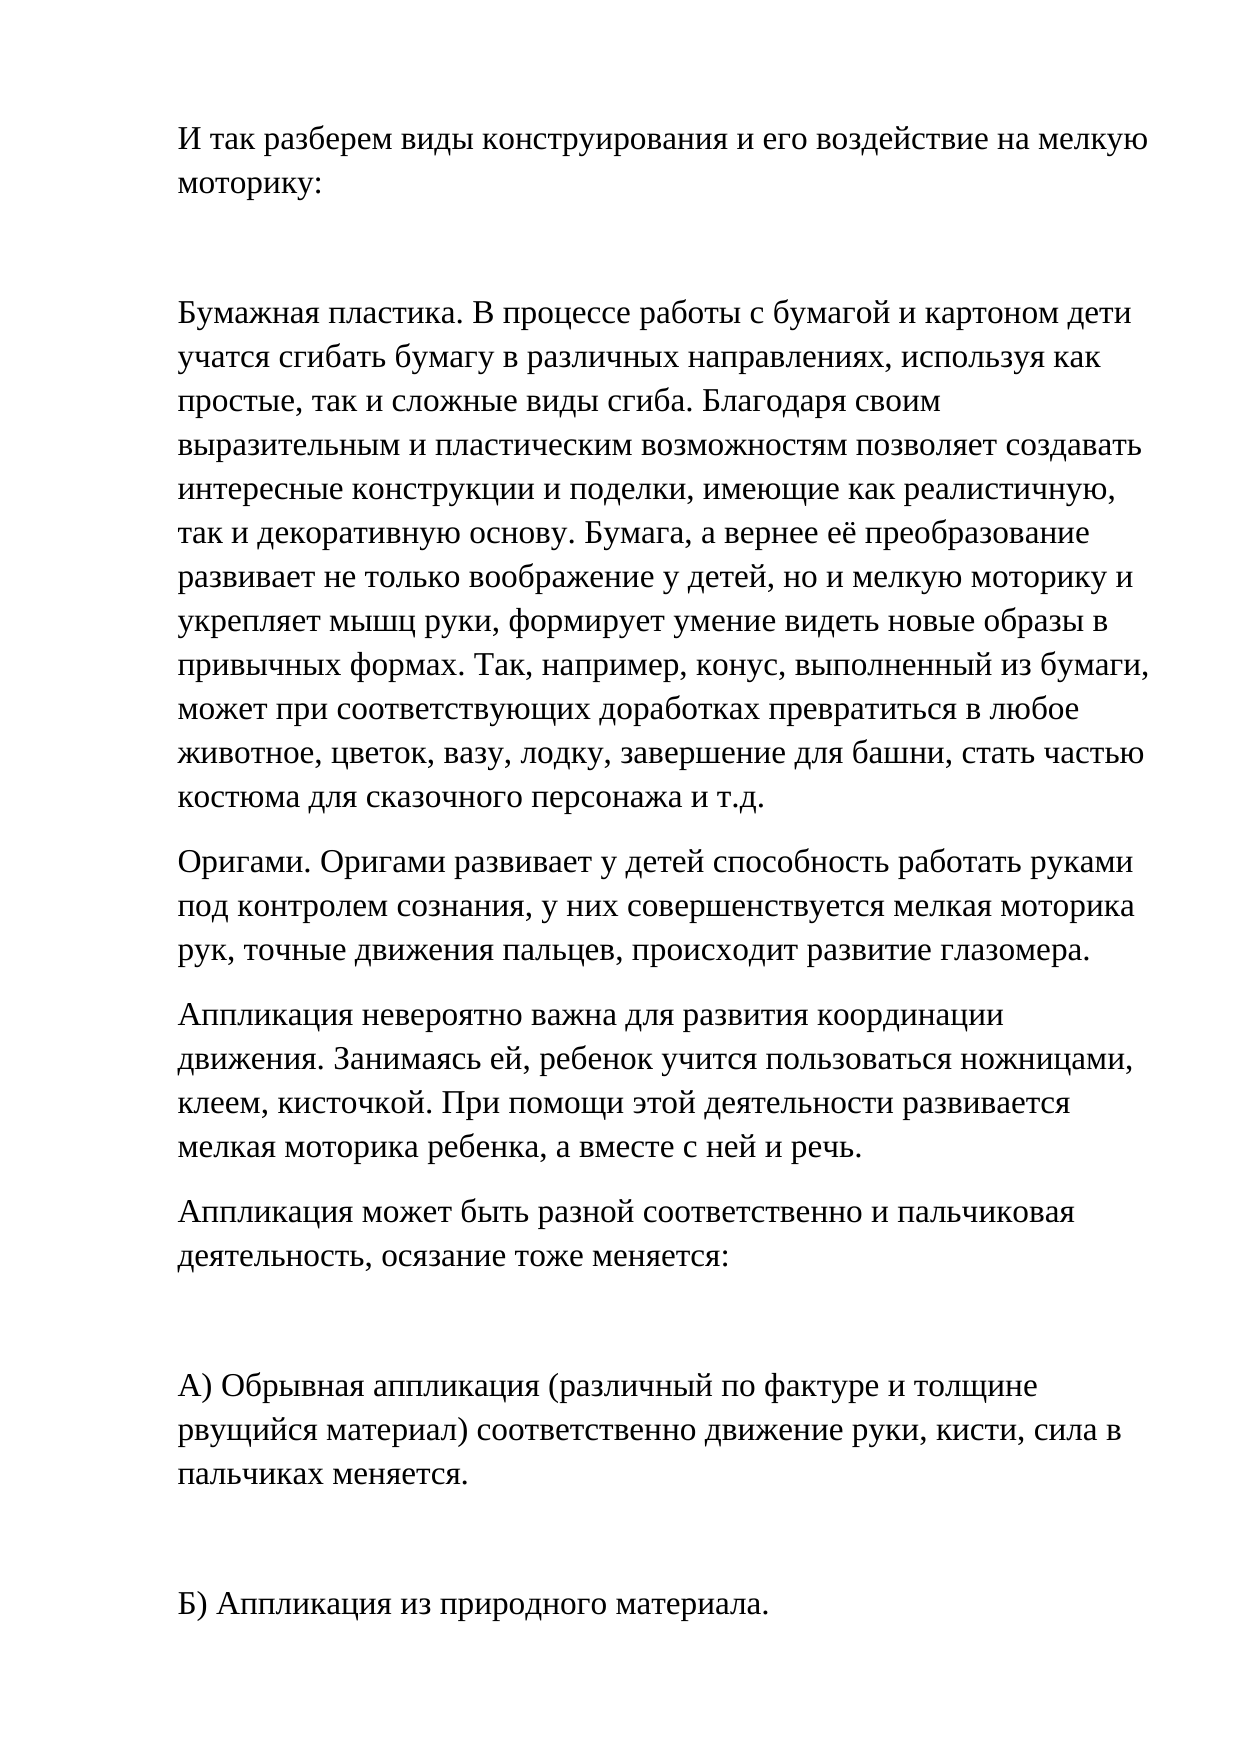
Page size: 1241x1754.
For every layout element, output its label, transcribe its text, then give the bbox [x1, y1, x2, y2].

text Оригами. Оригами развивает у детей способность работать руками под контролем сознания, у них совершенствуется мелкая моторика рук, точные движения пальцев, происходит развитие глазомера. [177, 842, 1152, 968]
text Бумажная пластика. В процессе работы с бумагой и картоном дети учатся сгибать бумагу в различных направлениях, используя как простые, так и сложные виды сгиба. Благодаря своим выразительным и пластическим возможностям позволяет создавать интересные конструкции и поделки, имеющие как реалистичную, так и декоративную основу. Бумага, а вернее её преобразование развивает не только воображение у детей, но и мелкую моторику и укрепляет мышц руки, формирует умение видеть новые образы в привычных формах. Так, например, конус, выполненный из бумаги, может при соответствующих доработках превратиться в любое животное, цветок, вазу, лодку, завершение для башни, стать частью костюма для сказочного персонажа и т.д. [177, 292, 1152, 815]
text И так разберем виды конструирования и его воздействие на мелкую моторику: [177, 118, 1152, 201]
text А) Обрывная аппликация (различный по фактуре и толщине рвущийся материал) соответственно движение руки, кисти, сила в пальчиках меняется. [177, 1366, 1152, 1492]
text Аппликация невероятно важна для развития координации движения. Занимаясь ей, ребенок учится пользоваться ножницами, клеем, кисточкой. При помощи этой деятельности развивается мелкая моторика ребенка, а вместе с ней и речь. [177, 994, 1152, 1165]
text Аппликация может быть разной соответственно и пальчиковая деятельность, осязание тоже меняется: [177, 1192, 1152, 1274]
text Б) Аппликация из природного материала. [177, 1583, 1152, 1622]
